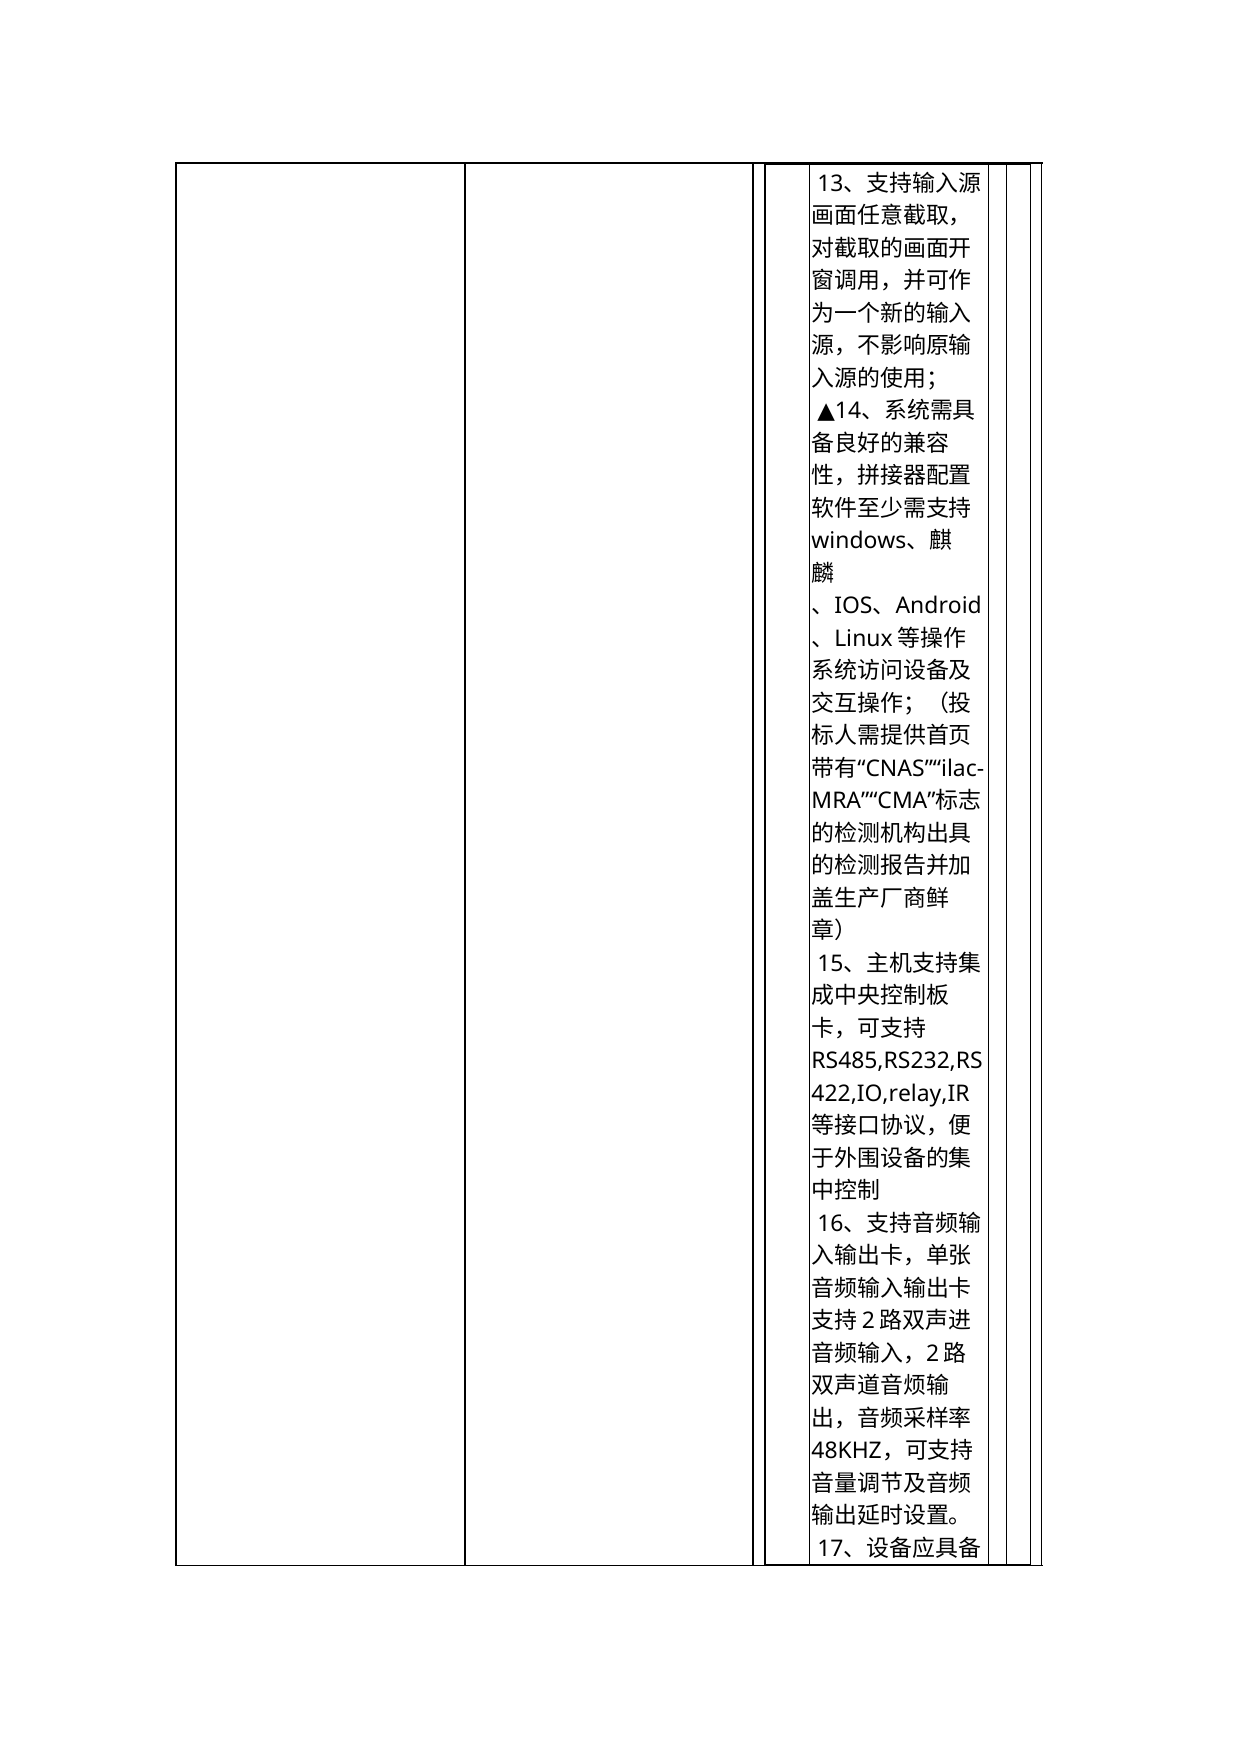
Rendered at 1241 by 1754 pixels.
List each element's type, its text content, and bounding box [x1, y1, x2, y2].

table_cell [754, 164, 764, 1565]
table_cell [810, 165, 988, 1564]
table_cell [1031, 164, 1041, 1565]
table_cell 1 [177, 164, 464, 1565]
table_cell ▲ [466, 164, 752, 1565]
table_cell [989, 165, 1006, 1564]
table_cell [1007, 165, 1030, 1564]
table_cell [766, 165, 809, 1564]
